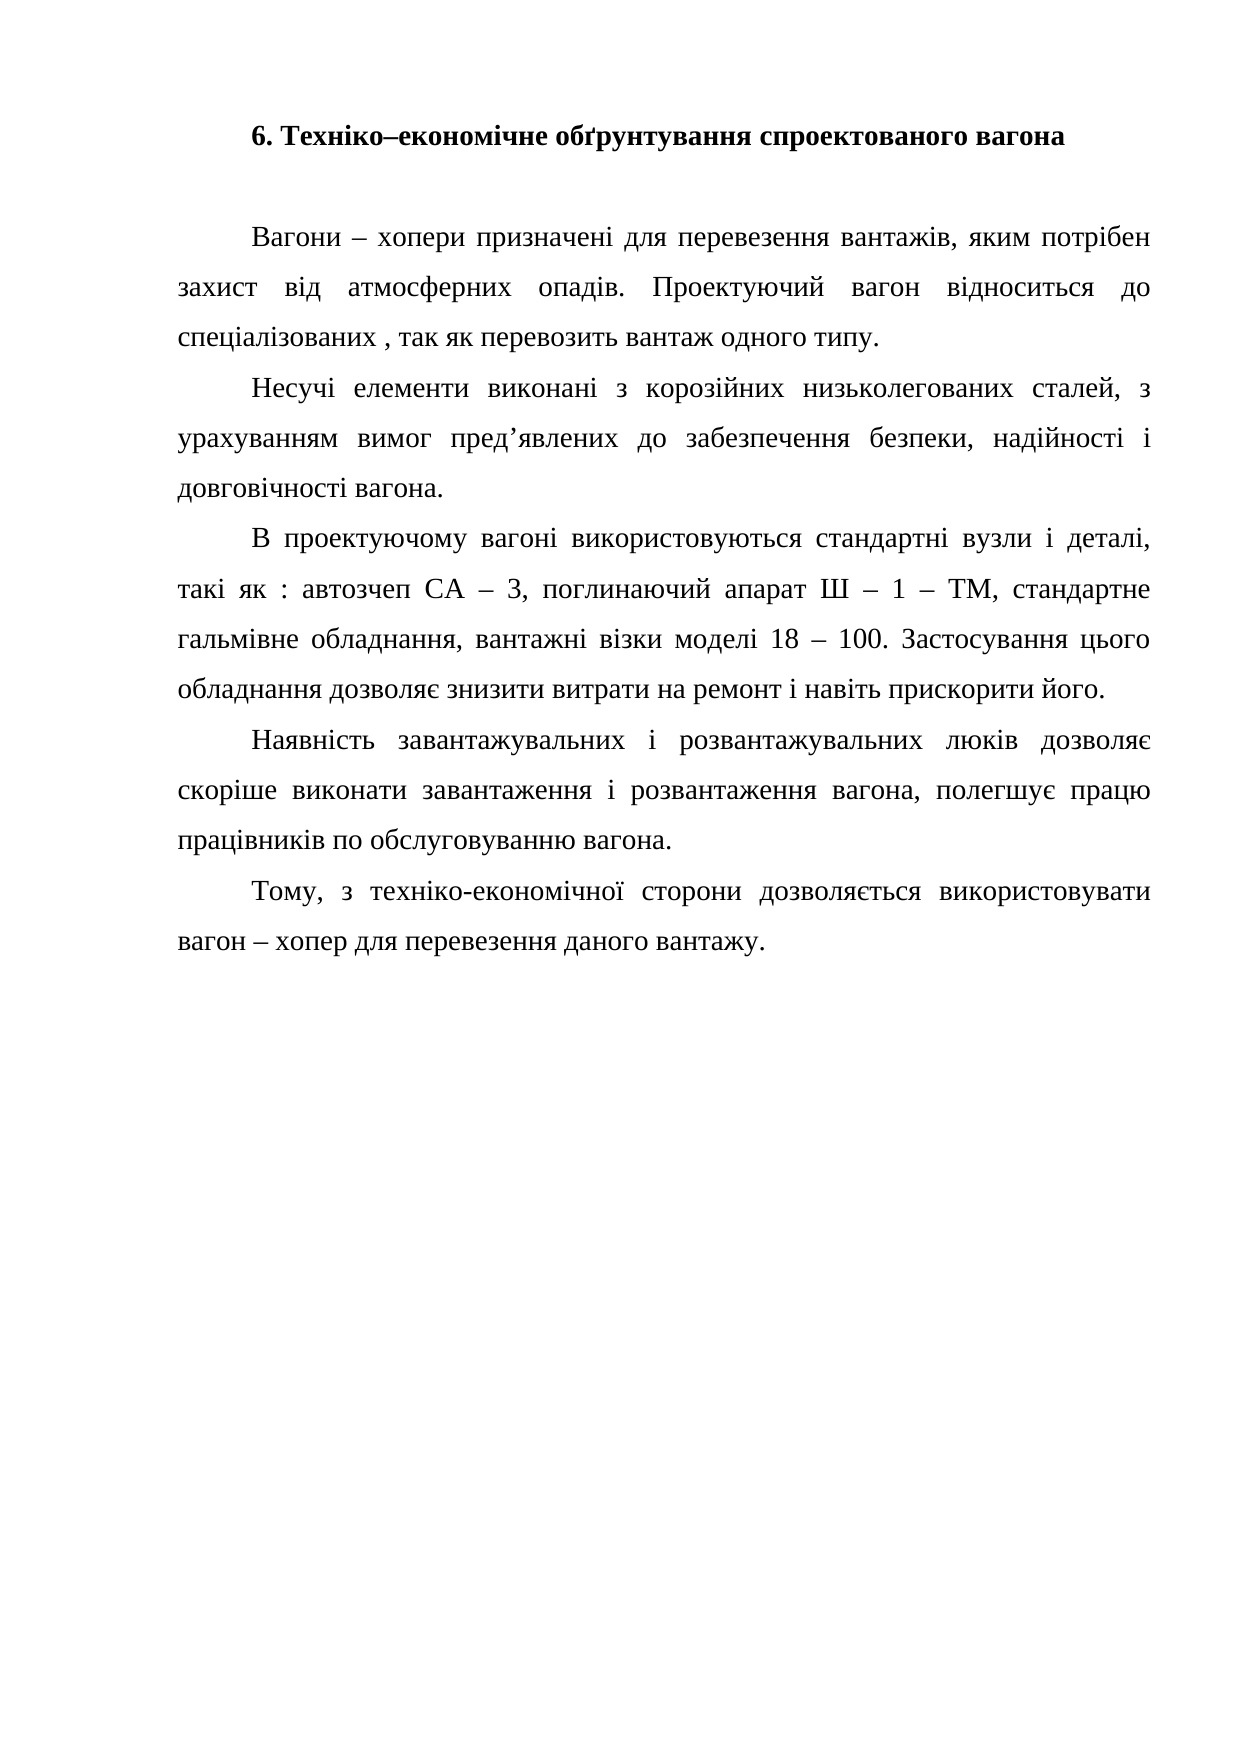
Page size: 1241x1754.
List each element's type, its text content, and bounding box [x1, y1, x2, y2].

text Наявність завантажувальних і розвантажувальних люків дозволяє скоріше виконати завантаження і розвантаження вагона, полегшує працю працівників по обслуговуванню вагона. [177, 722, 1152, 856]
text Несучі елементи виконані з корозійних низьколегованих сталей, з урахуванням вимог пред’явлених до забезпечення безпеки, надійності і довговічності вагона. [177, 370, 1152, 504]
text 6. Техніко–економічне обґрунтування спроектованого вагона [177, 118, 1152, 152]
text В проектуючому вагоні використовуються стандартні вузли і деталі, такі як : автозчеп СА – 3, поглинаючий апарат Ш – 1 – ТМ, стандартне гальмівне обладнання, вантажні візки моделі 18 – 100. Застосування цього обладнання дозволяє знизити витрати на ремонт і навіть прискорити його. [177, 521, 1152, 705]
text Вагони – хопери призначені для перевезення вантажів, яким потрібен захист від атмосферних опадів. Проектуючий вагон відноситься до спеціалізованих , так як перевозить вантаж одного типу. [177, 219, 1152, 353]
text Тому, з техніко-економічної сторони дозволяється використовувати вагон – хопер для перевезення даного вантажу. [177, 873, 1152, 957]
